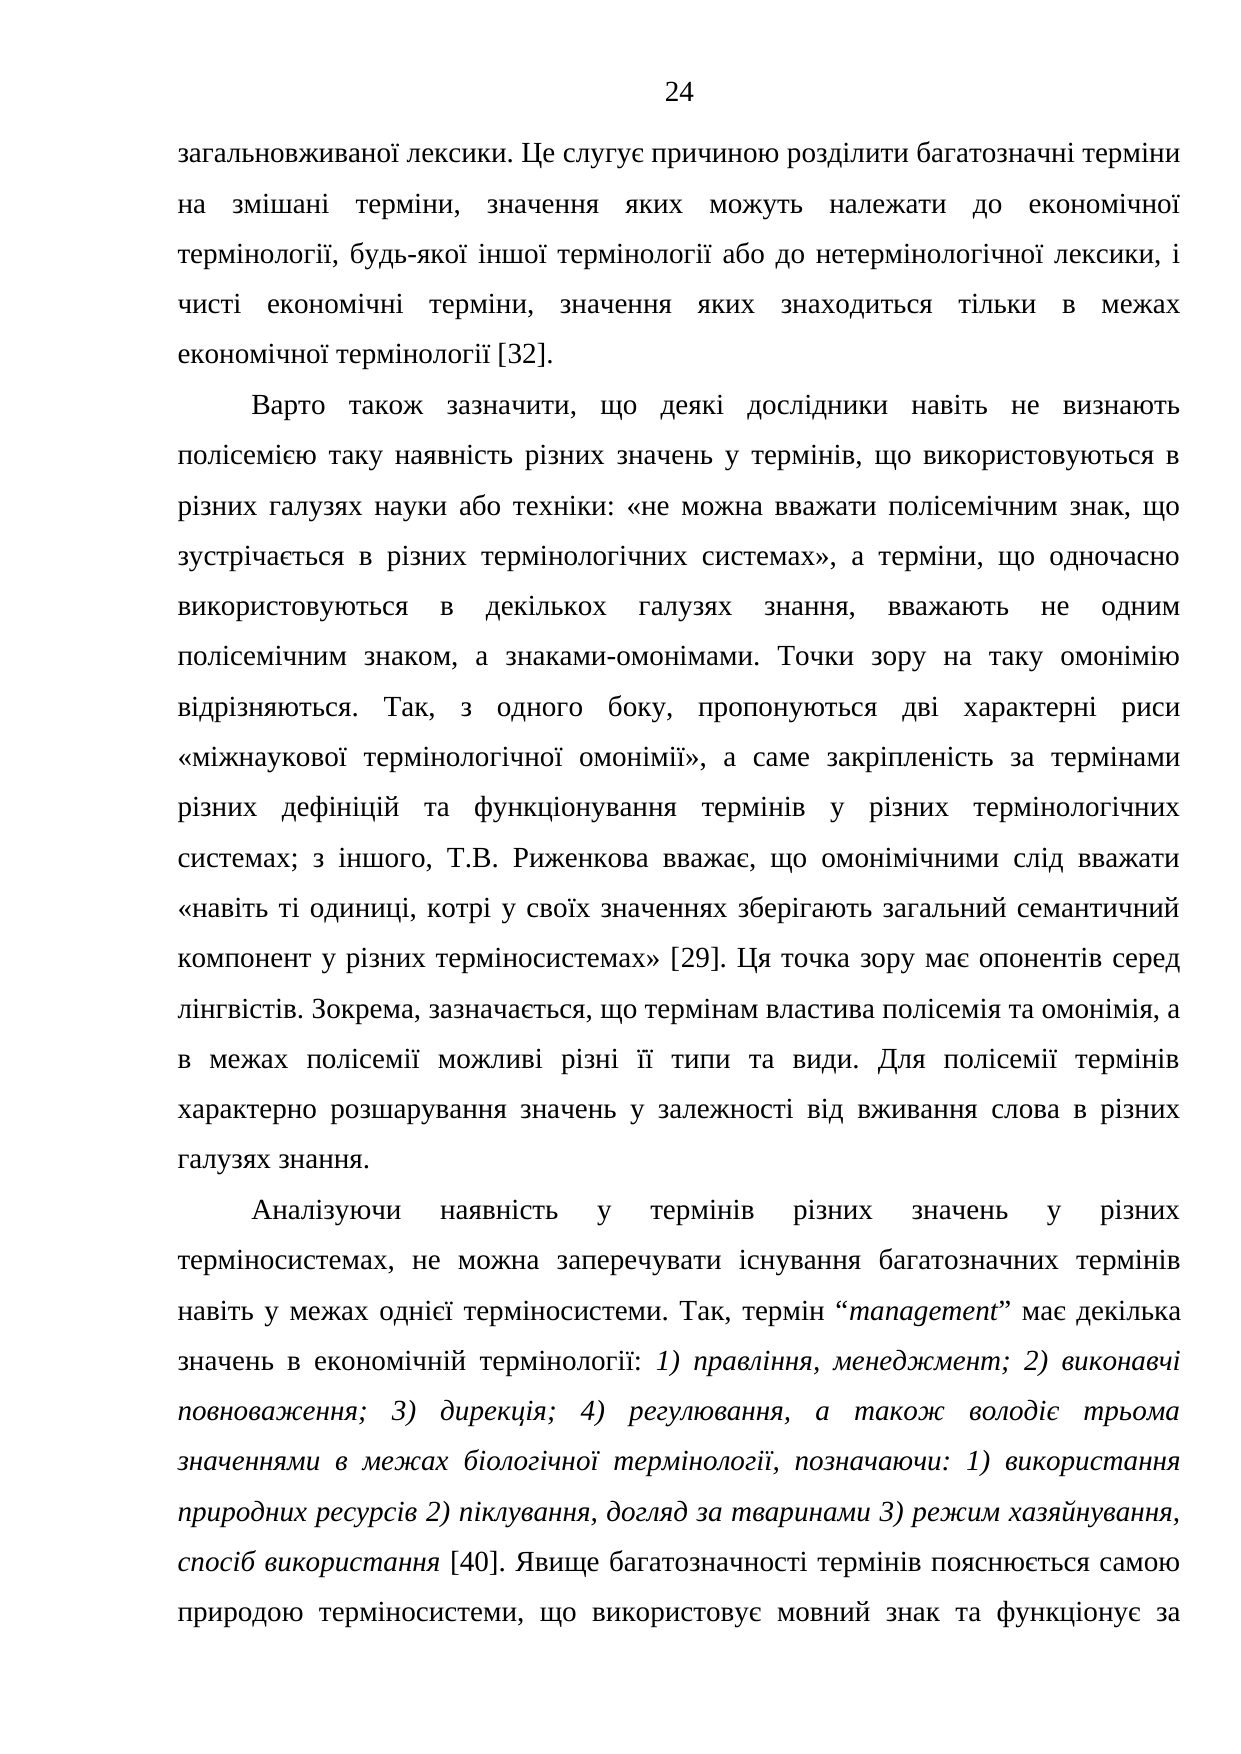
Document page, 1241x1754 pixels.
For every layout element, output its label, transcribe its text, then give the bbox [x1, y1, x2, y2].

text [177, 1192, 1181, 1628]
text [177, 135, 1181, 370]
text Варто також зазначити, що деякі дослідники навіть не визнають полісемією таку наявність різних значень у термінів, що використовуються в різних галузях науки або техніки: «не можна вважати полісемічним знак, що зустрічається в різних термінологічних системах», а терміни, що одночасно використовуються в декількох галузях знання, вважають не одним полісемічним знаком, а знаками-омонімами. Точки зору на таку омонімію відрізняються. Так, з одного боку, пропонуються дві характерні риси «міжнаукової термінологічної омонімії», а саме закріпленість за термінами різних дефініцій та функціонування термінів у різних термінологічних системах; з іншого, Т.В. Риженкова вважає, що омонімічними слід вважати «навіть ті одиниці, котрі у своїх значеннях зберігають загальний семантичний компонент у різних терміносистемах» [29]. Ця точка зору має опонентів серед лінгвістів. Зокрема, зазначається, що термінам властива полісемія та омонімія, а в межах полісемії можливі різні її типи та види. Для полісемії термінів характерно розшарування значень у залежності від вживання слова в різних галузях знання. [177, 387, 1181, 1175]
